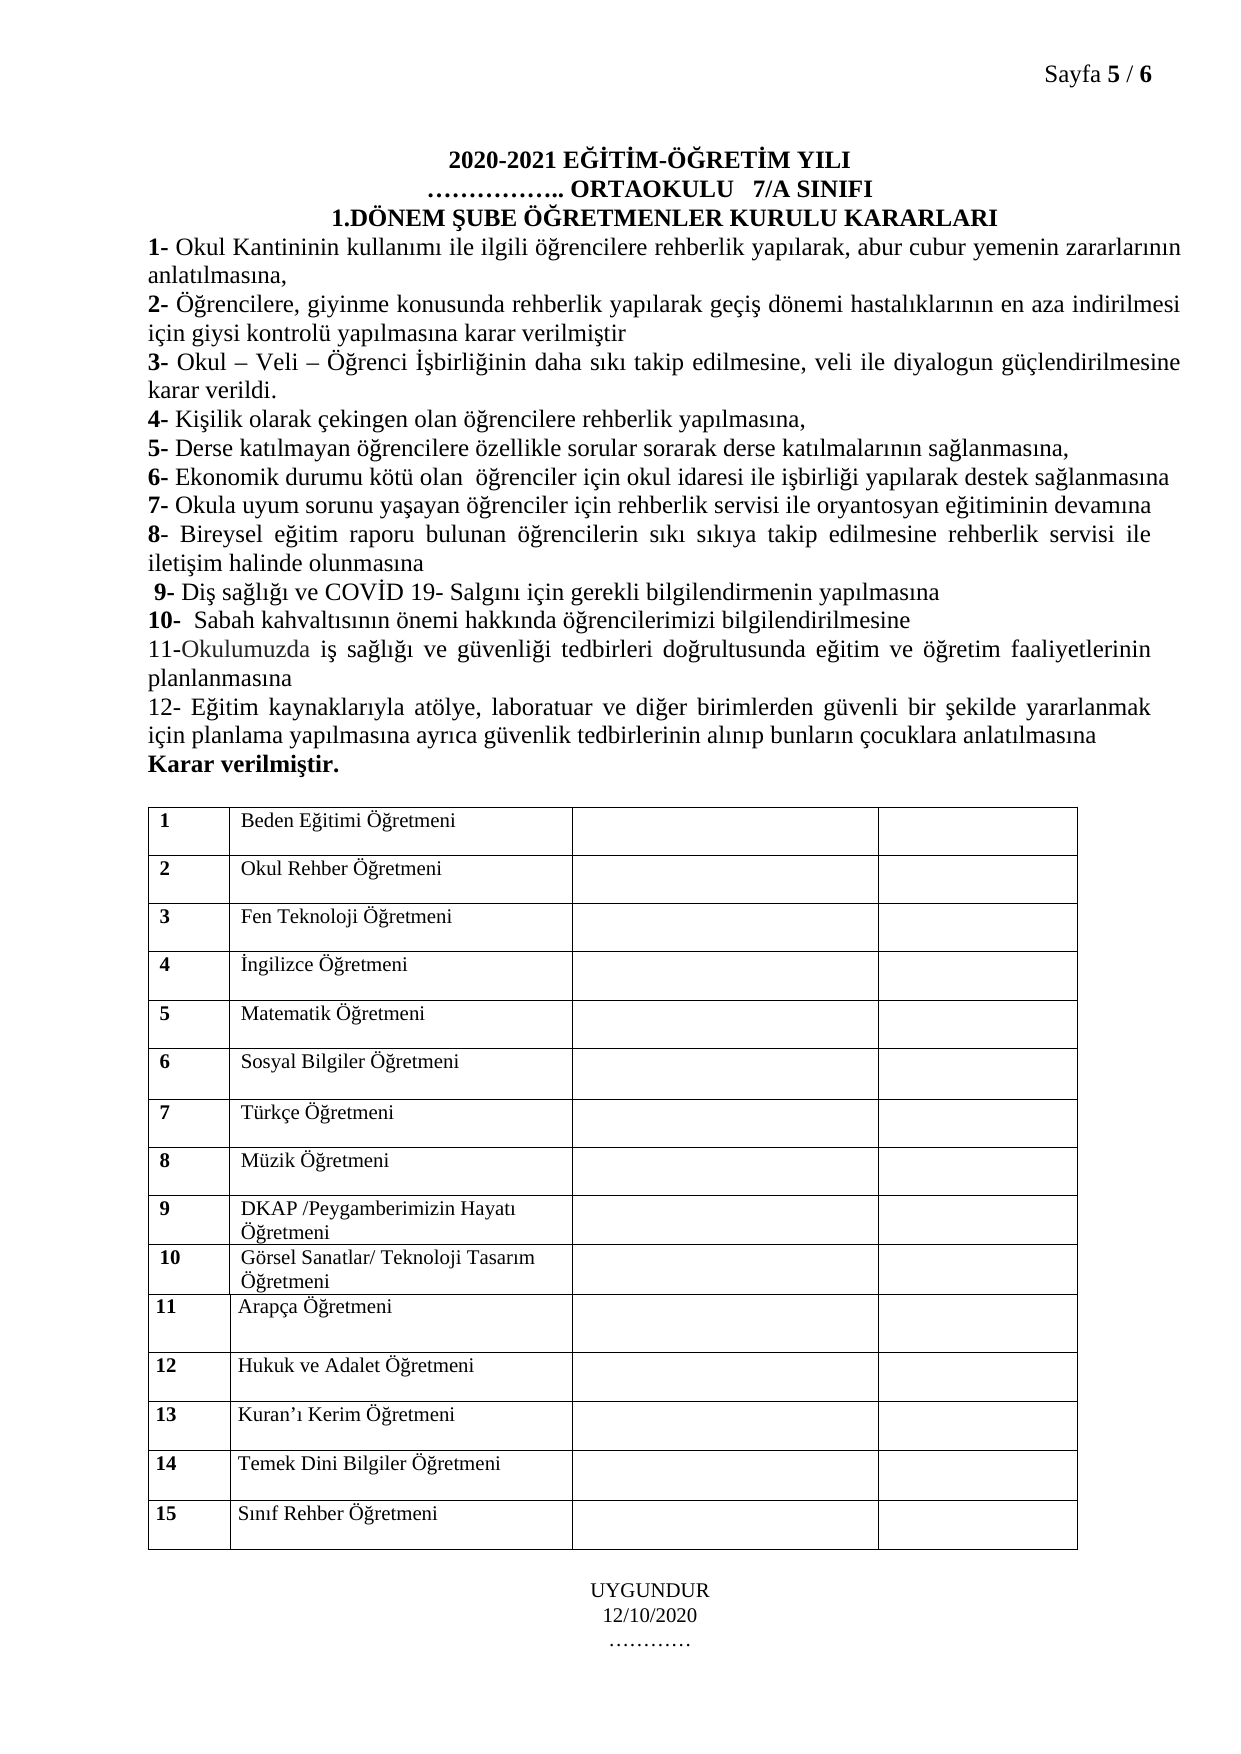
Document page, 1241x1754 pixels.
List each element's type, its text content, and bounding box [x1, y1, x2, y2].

table_cell [879, 1196, 1077, 1244]
table_cell 6 [149, 1049, 229, 1099]
table_cell Müzik Öğretmeni [230, 1148, 572, 1195]
table_cell [573, 1295, 878, 1352]
table_cell [573, 1196, 878, 1244]
text 9- Diş sağlığı ve COVİD 19- Salgını için gerekli bilgilendirmenin yapılmasına [148, 577, 1152, 605]
table_cell 14 [149, 1451, 230, 1499]
table_cell Hukuk ve Adalet Öğretmeni [231, 1353, 572, 1401]
text 2020-2021 EĞİTİM-ÖĞRETİM YILI [148, 145, 1152, 174]
text Karar verilmiştir. [148, 749, 1152, 778]
table_cell [573, 1001, 878, 1048]
table_cell [573, 904, 878, 951]
table_cell Matematik Öğretmeni [230, 1001, 572, 1048]
text 11-Okulumuzda iş sağlığı ve güvenliği tedbirleri doğrultusunda eğitim ve öğretim faaliyetlerinin planlanmasına [148, 634, 1152, 692]
table_cell Görsel Sanatlar/ Teknoloji Tasarım Öğretmeni [230, 1245, 572, 1293]
table_cell [879, 1295, 1077, 1352]
table_cell Kuran’ı Kerim Öğretmeni [231, 1402, 572, 1450]
table_cell [573, 1451, 878, 1499]
table_cell [879, 1245, 1077, 1293]
text 2- Öğrencilere, giyinme konusunda rehberlik yapılarak geçiş dönemi hastalıklarının en aza indirilmesi için giysi kontrolü yapılmasına karar verilmiştir [148, 289, 1182, 347]
table_cell 13 [149, 1402, 230, 1450]
table_cell Sınıf Rehber Öğretmeni [231, 1501, 572, 1549]
table_cell [879, 1100, 1077, 1147]
text 7- Okula uyum sorunu yaşayan öğrenciler için rehberlik servisi ile oryantosyan eğitiminin devamına 8- Bireysel eğitim raporu bulunan öğrencilerin sıkı sıkıya takip edilmesine rehberlik servisi ile iletişim halinde olunmasına [148, 490, 1152, 577]
table_cell [573, 1402, 878, 1450]
text 12- Eğitim kaynaklarıyla atölye, laboratuar ve diğer birimlerden güvenli bir şekilde yararlanmak için planlama yapılmasına ayrıca güvenlik tedbirlerinin alınıp bunların çocuklara anlatılmasına [148, 692, 1152, 749]
table_cell [879, 1049, 1077, 1099]
table_cell 5 [149, 1001, 229, 1048]
table_cell [879, 1148, 1077, 1195]
table_cell 3 [149, 904, 229, 951]
table_cell DKAP /Peygamberimizin Hayatı Öğretmeni [230, 1196, 572, 1244]
table_cell Türkçe Öğretmeni [230, 1100, 572, 1147]
table_cell Sosyal Bilgiler Öğretmeni [230, 1049, 572, 1099]
text 1- Okul Kantininin kullanımı ile ilgili öğrencilere rehberlik yapılarak, abur cubur yemenin zararlarının anlatılmasına, [148, 232, 1182, 289]
text ………… [148, 1627, 1152, 1651]
text 6- Ekonomik durumu kötü olan öğrenciler için okul idaresi ile işbirliği yapılarak destek sağlanmasına [148, 462, 1182, 490]
table_cell [879, 1353, 1077, 1401]
text …………….. ORTAOKULU 7/A SINIFI [148, 174, 1152, 203]
table_header Beden Eğitimi Öğretmeni [230, 808, 572, 855]
table_cell [879, 1001, 1077, 1048]
table_cell İngilizce Öğretmeni [230, 952, 572, 999]
table_cell [573, 952, 878, 999]
table_cell 7 [149, 1100, 229, 1147]
table_cell Arapça Öğretmeni [231, 1295, 572, 1352]
table_cell [879, 856, 1077, 903]
text 1.DÖNEM ŞUBE ÖĞRETMENLER KURULU KARARLARI [148, 203, 1182, 232]
table_cell 8 [149, 1148, 229, 1195]
text UYGUNDUR [148, 1578, 1152, 1602]
table_cell 15 [149, 1501, 230, 1549]
text 12/10/2020 [148, 1602, 1152, 1627]
table_cell 2 [149, 856, 229, 903]
table_header [879, 808, 1077, 855]
text 5- Derse katılmayan öğrencilere özellikle sorular sorarak derse katılmalarının sağlanmasına, [148, 433, 1182, 462]
table_cell [573, 1148, 878, 1195]
table_cell [879, 1451, 1077, 1499]
table_cell [879, 952, 1077, 999]
table_cell 11 [149, 1295, 230, 1352]
table_cell [573, 1100, 878, 1147]
table_header 1 [149, 808, 229, 855]
table_cell Okul Rehber Öğretmeni [230, 856, 572, 903]
table_cell [573, 856, 878, 903]
table_cell [573, 1353, 878, 1401]
table_cell 12 [149, 1353, 230, 1401]
table_cell [879, 904, 1077, 951]
table_header [573, 808, 878, 855]
table_cell 9 [149, 1196, 229, 1244]
table_cell Fen Teknoloji Öğretmeni [230, 904, 572, 951]
table_cell [573, 1245, 878, 1293]
text 10- Sabah kahvaltısının önemi hakkında öğrencilerimizi bilgilendirilmesine [148, 605, 1152, 634]
table_cell 4 [149, 952, 229, 999]
text 3- Okul – Veli – Öğrenci İşbirliğinin daha sıkı takip edilmesine, veli ile diyalogun güçlendirilmesine karar verildi. [148, 347, 1182, 404]
table_cell 10 [149, 1245, 229, 1293]
table_cell [879, 1501, 1077, 1549]
table_cell [879, 1402, 1077, 1450]
table_cell [573, 1501, 878, 1549]
table_cell [573, 1049, 878, 1099]
text 4- Kişilik olarak çekingen olan öğrencilere rehberlik yapılmasına, [148, 404, 1182, 433]
table_cell Temek Dini Bilgiler Öğretmeni [231, 1451, 572, 1499]
